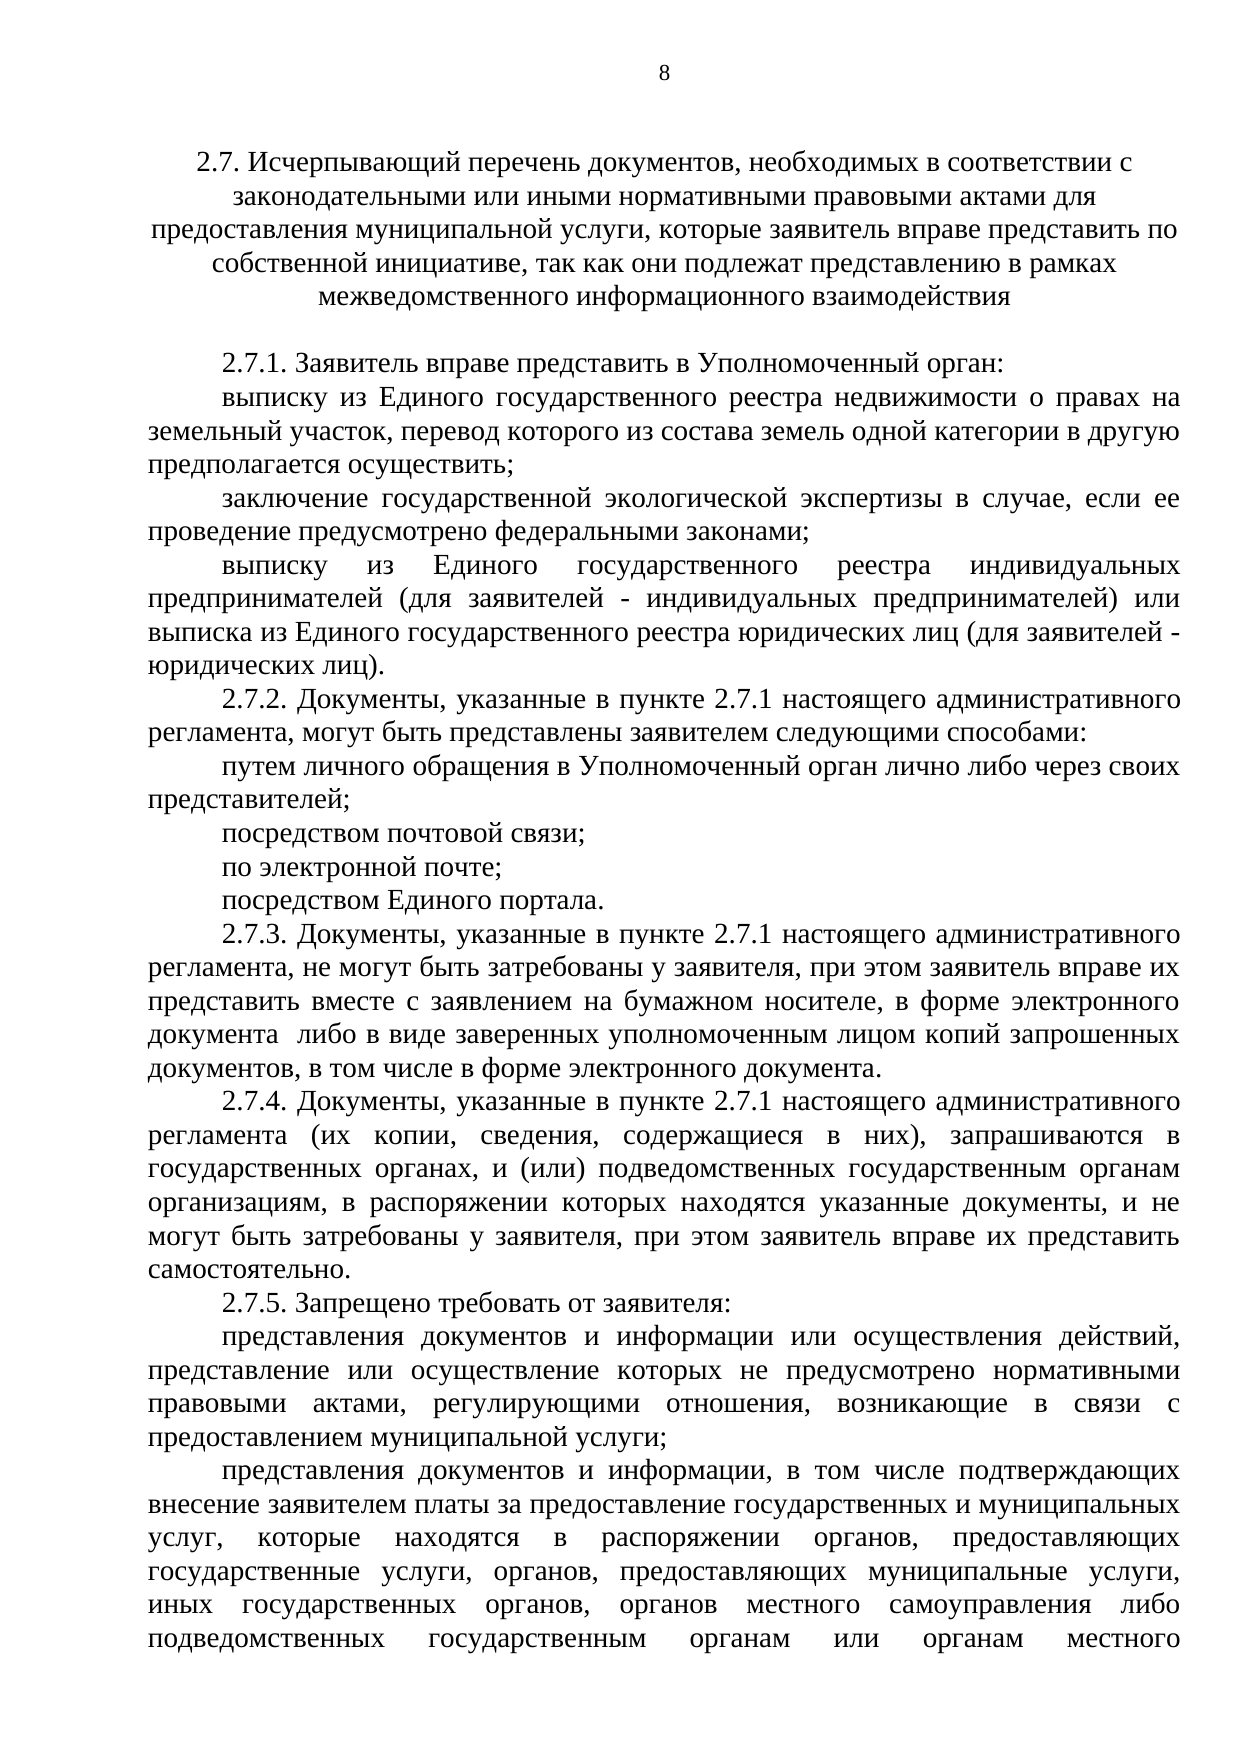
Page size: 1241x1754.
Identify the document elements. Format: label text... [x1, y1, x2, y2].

text путем личного обращения в Уполномоченный орган лично либо через своих представителей; [148, 748, 1181, 815]
text представления документов и информации или осуществления действий, представление или осуществление которых не предусмотрено нормативными правовыми актами, регулирующими отношения, возникающие в связи с предоставлением муниципальной услуги; [148, 1318, 1181, 1452]
text 2.7.4. Документы, указанные в пункте 2.7.1 настоящего административного регламента (их копии, сведения, содержащиеся в них), запрашиваются в государственных органах, и (или) подведомственных государственным органам организациям, в распоряжении которых находятся указанные документы, и не могут быть затребованы у заявителя, при этом заявитель вправе их представить самостоятельно. [148, 1083, 1181, 1285]
text 2.7.1. Заявитель вправе представить в Уполномоченный орган: [148, 346, 1181, 379]
text 2.7.3. Документы, указанные в пункте 2.7.1 настоящего административного регламента, не могут быть затребованы у заявителя, при этом заявитель вправе их представить вместе с заявлением на бумажном носителе, в форме электронного документа либо в виде заверенных уполномоченным лицом копий запрошенных документов, в том числе в форме электронного документа. [148, 916, 1181, 1083]
text по электронной почте; [148, 849, 1181, 882]
text выписку из Единого государственного реестра индивидуальных предпринимателей (для заявителей - индивидуальных предпринимателей) или выписка из Единого государственного реестра юридических лиц (для заявителей - юридических лиц). [148, 547, 1181, 681]
text заключение государственной экологической экспертизы в случае, если ее проведение предусмотрено федеральными законами; [148, 480, 1181, 547]
text 2.7.5. Запрещено требовать от заявителя: [148, 1285, 1181, 1318]
text выписку из Единого государственного реестра недвижимости о правах на земельный участок, перевод которого из состава земель одной категории в другую предполагается осуществить; [148, 379, 1181, 480]
text посредством почтовой связи; [148, 815, 1181, 849]
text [148, 1452, 1181, 1654]
text 2.7. Исчерпывающий перечень документов, необходимых в соответствии с законодательными или иными нормативными правовыми актами для предоставления муниципальной услуги, которые заявитель вправе представить по собственной инициативе, так как они подлежат представлению в рамках межведомственного информационного взаимодействия [148, 144, 1181, 312]
text посредством Единого портала. [148, 882, 1181, 916]
text 2.7.2. Документы, указанные в пункте 2.7.1 настоящего административного регламента, могут быть представлены заявителем следующими способами: [148, 681, 1181, 748]
